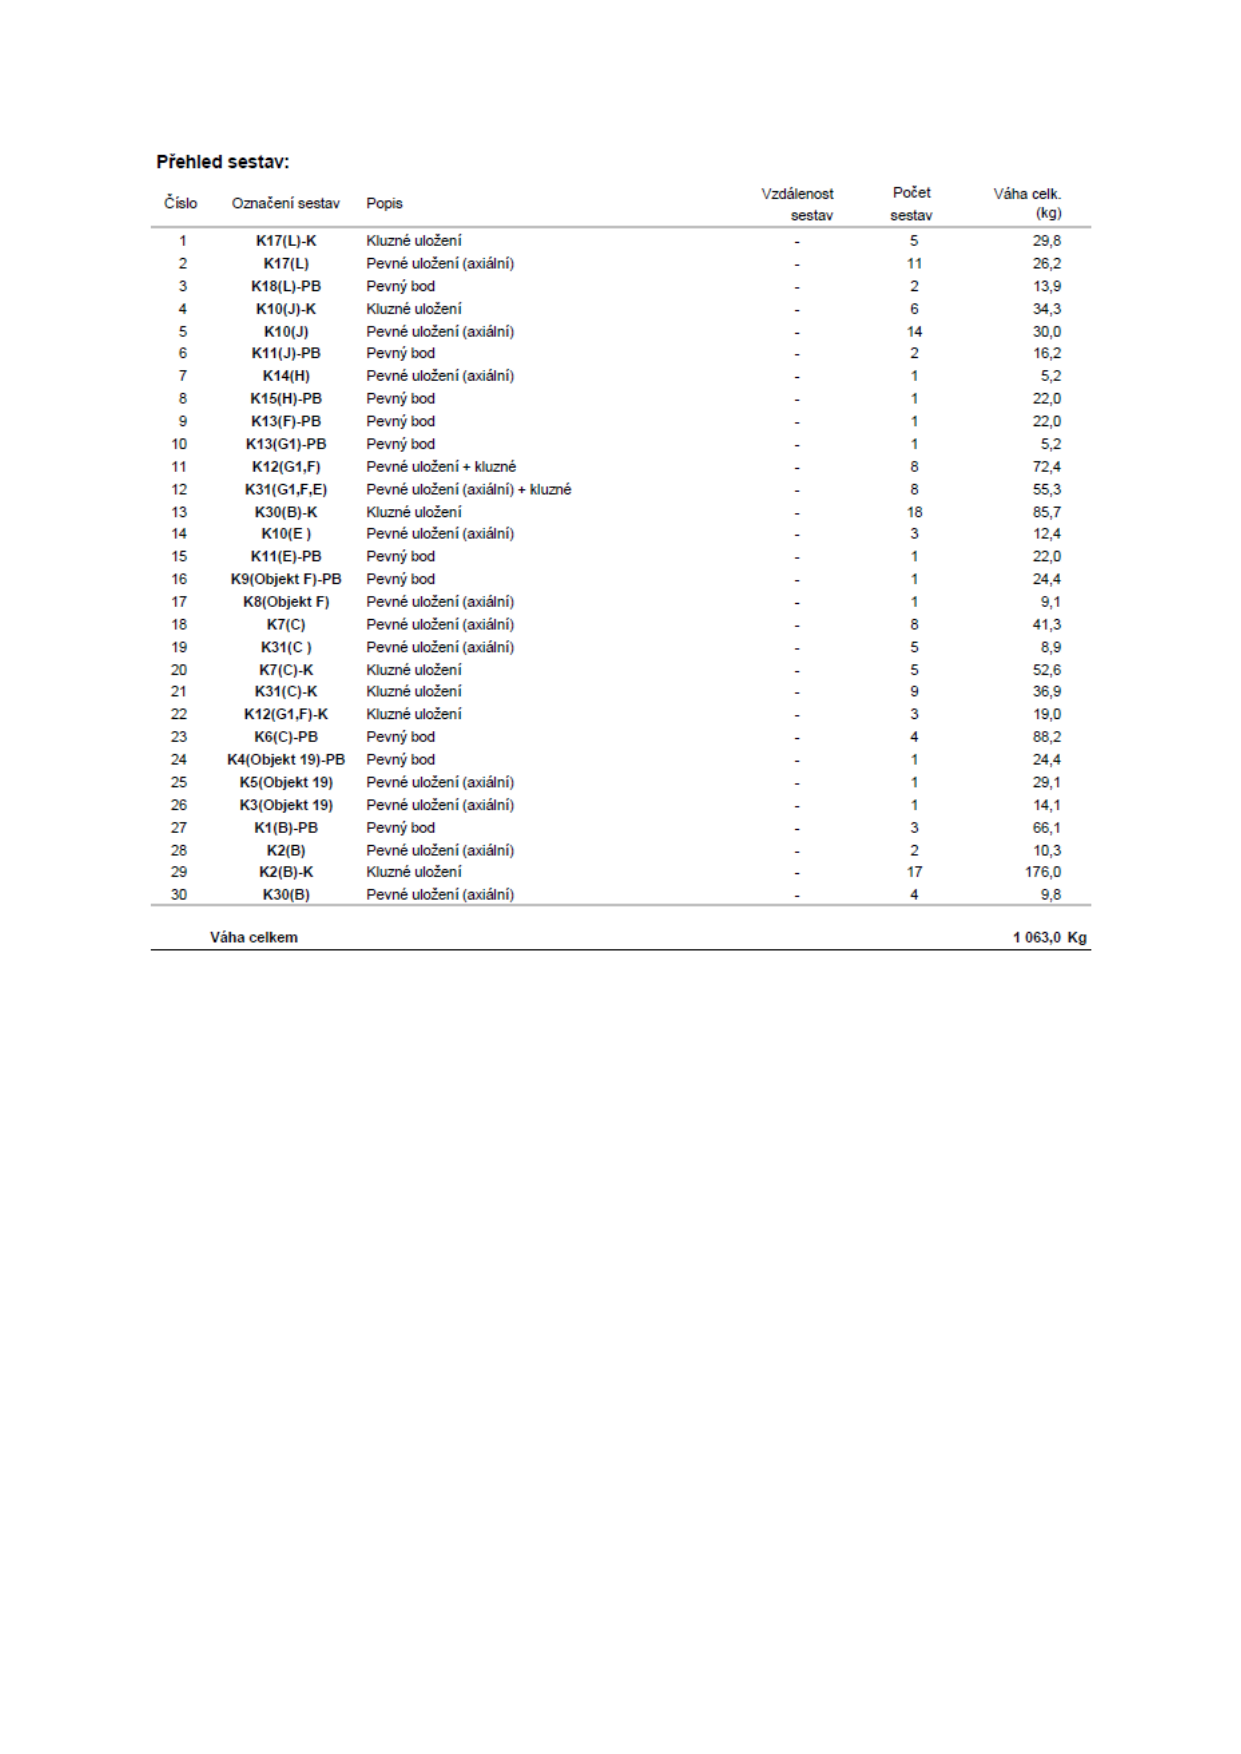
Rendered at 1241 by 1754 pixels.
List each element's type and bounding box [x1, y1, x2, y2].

picture [147, 147, 1092, 956]
